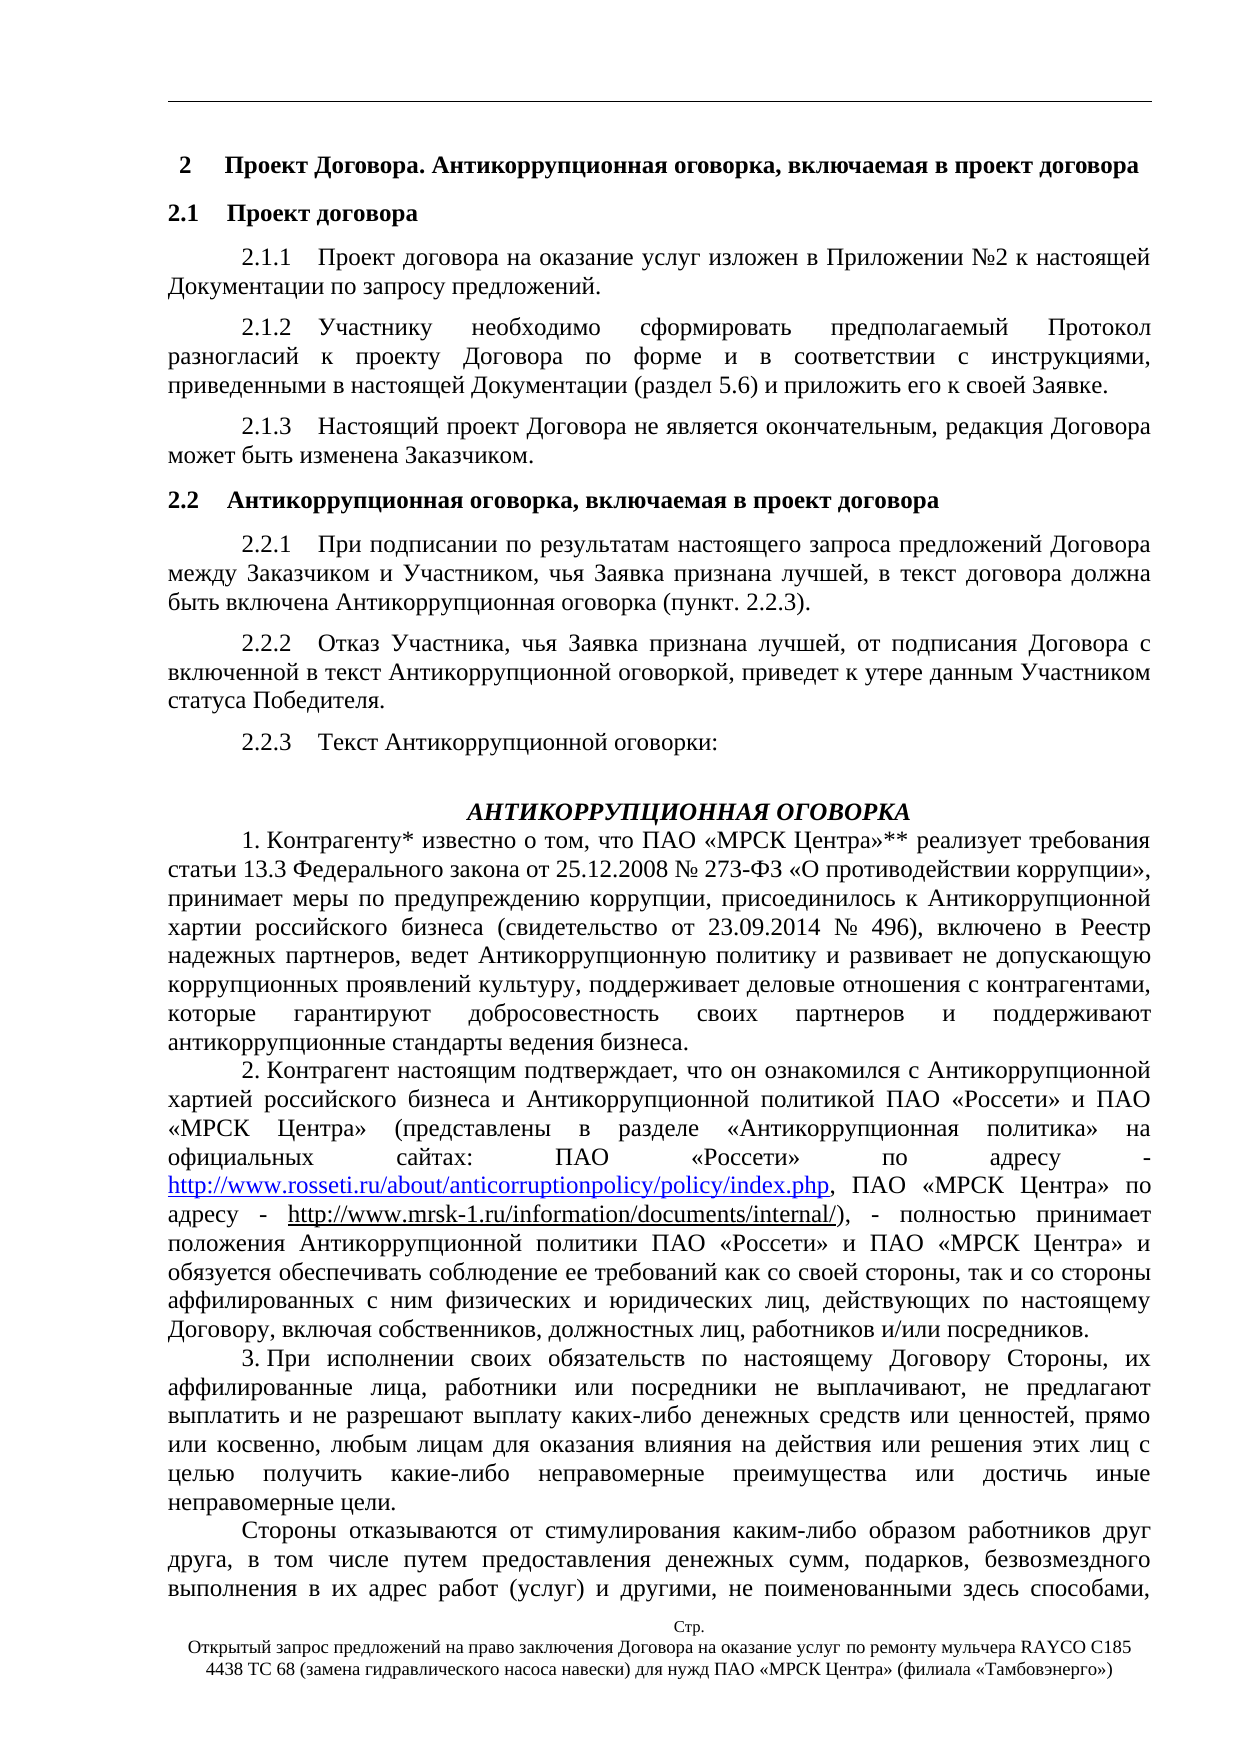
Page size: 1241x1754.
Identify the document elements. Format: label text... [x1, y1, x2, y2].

subtitle Проект договора на оказание услуг изложен в Приложении №2 к настоящей Документации по запросу предложений. [168, 242, 1152, 300]
subtitle Проект договора [168, 198, 1152, 227]
subtitle При подписании по результатам настоящего запроса предложений Договора между Заказчиком и Участником, чья Заявка признана лучшей, в текст договора должна быть включена Антикоррупционная оговорка (пункт. 2.2.3). [168, 529, 1152, 616]
subtitle Настоящий проект Договора не является окончательным, редакция Договора может быть изменена Заказчиком. [168, 411, 1152, 468]
text АНТИКОРРУПЦИОННАЯ ОГОВОРКА [168, 797, 1152, 826]
text 1. Контрагенту* известно о том, что ПАО «МРСК Центра»** реализует требования статьи 13.3 Федерального закона от 25.12.2008 № 273-ФЗ «О противодействии коррупции», принимает меры по предупреждению коррупции, присоединилось к Антикоррупционной хартии российского бизнеса (свидетельство от 23.09.2014 № 496), включено в Реестр надежных партнеров, ведет Антикоррупционную политику и развивает не допускающую коррупционных проявлений культуру, поддерживает деловые отношения с контрагентами, которые гарантируют добросовестность своих партнеров и поддерживают антикоррупционные стандарты ведения бизнеса. [168, 826, 1152, 1056]
text 3. При исполнении своих обязательств по настоящему Договору Стороны, их аффилированные лица, работники или посредники не выплачивают, не предлагают выплатить и не разрешают выплату каких-либо денежных средств или ценностей, прямо или косвенно, любым лицам для оказания влияния на действия или решения этих лиц с целью получить какие-либо неправомерные преимущества или достичь иные неправомерные цели. [168, 1343, 1152, 1516]
subtitle Проект Договора. Антикоррупционная оговорка, включаемая в проект договора [166, 150, 1152, 179]
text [168, 1516, 1152, 1602]
subtitle Отказ Участника, чья Заявка признана лучшей, от подписания Договора с включенной в текст Антикоррупционной оговоркой, приведет к утере данным Участником статуса Победителя. [168, 628, 1152, 714]
subtitle Участнику необходимо сформировать предполагаемый Протокол разногласий к проекту Договора по форме и в соответствии с инструкциями, приведенными в настоящей Документации (раздел 5.6) и приложить его к своей Заявке. [168, 312, 1152, 398]
subtitle Антикоррупционная оговорка, включаемая в проект договора [168, 485, 1152, 514]
text 2. Контрагент настоящим подтверждает, что он ознакомился с Антикоррупционной хартией российского бизнеса и Антикоррупционной политикой ПАО «Россети» и ПАО «МРСК Центра» (представлены в разделе «Антикоррупционная политика» на официальных сайтах: ПАО «Россети» по адресу - http://www.rosseti.ru/about/anticorruptionpolicy/policy/index.php, ПАО «МРСК Центра» по адресу - http://www.mrsk-1.ru/information/documents/internal/), - полностью принимает положения Антикоррупционной политики ПАО «Россети» и ПАО «МРСК Центра» и обязуется обеспечивать соблюдение ее требований как со своей стороны, так и со стороны аффилированных с ним физических и юридических лиц, действующих по настоящему Договору, включая собственников, должностных лиц, работников и/или посредников. [168, 1056, 1152, 1343]
subtitle Текст Антикоррупционной оговорки: [168, 727, 1152, 756]
